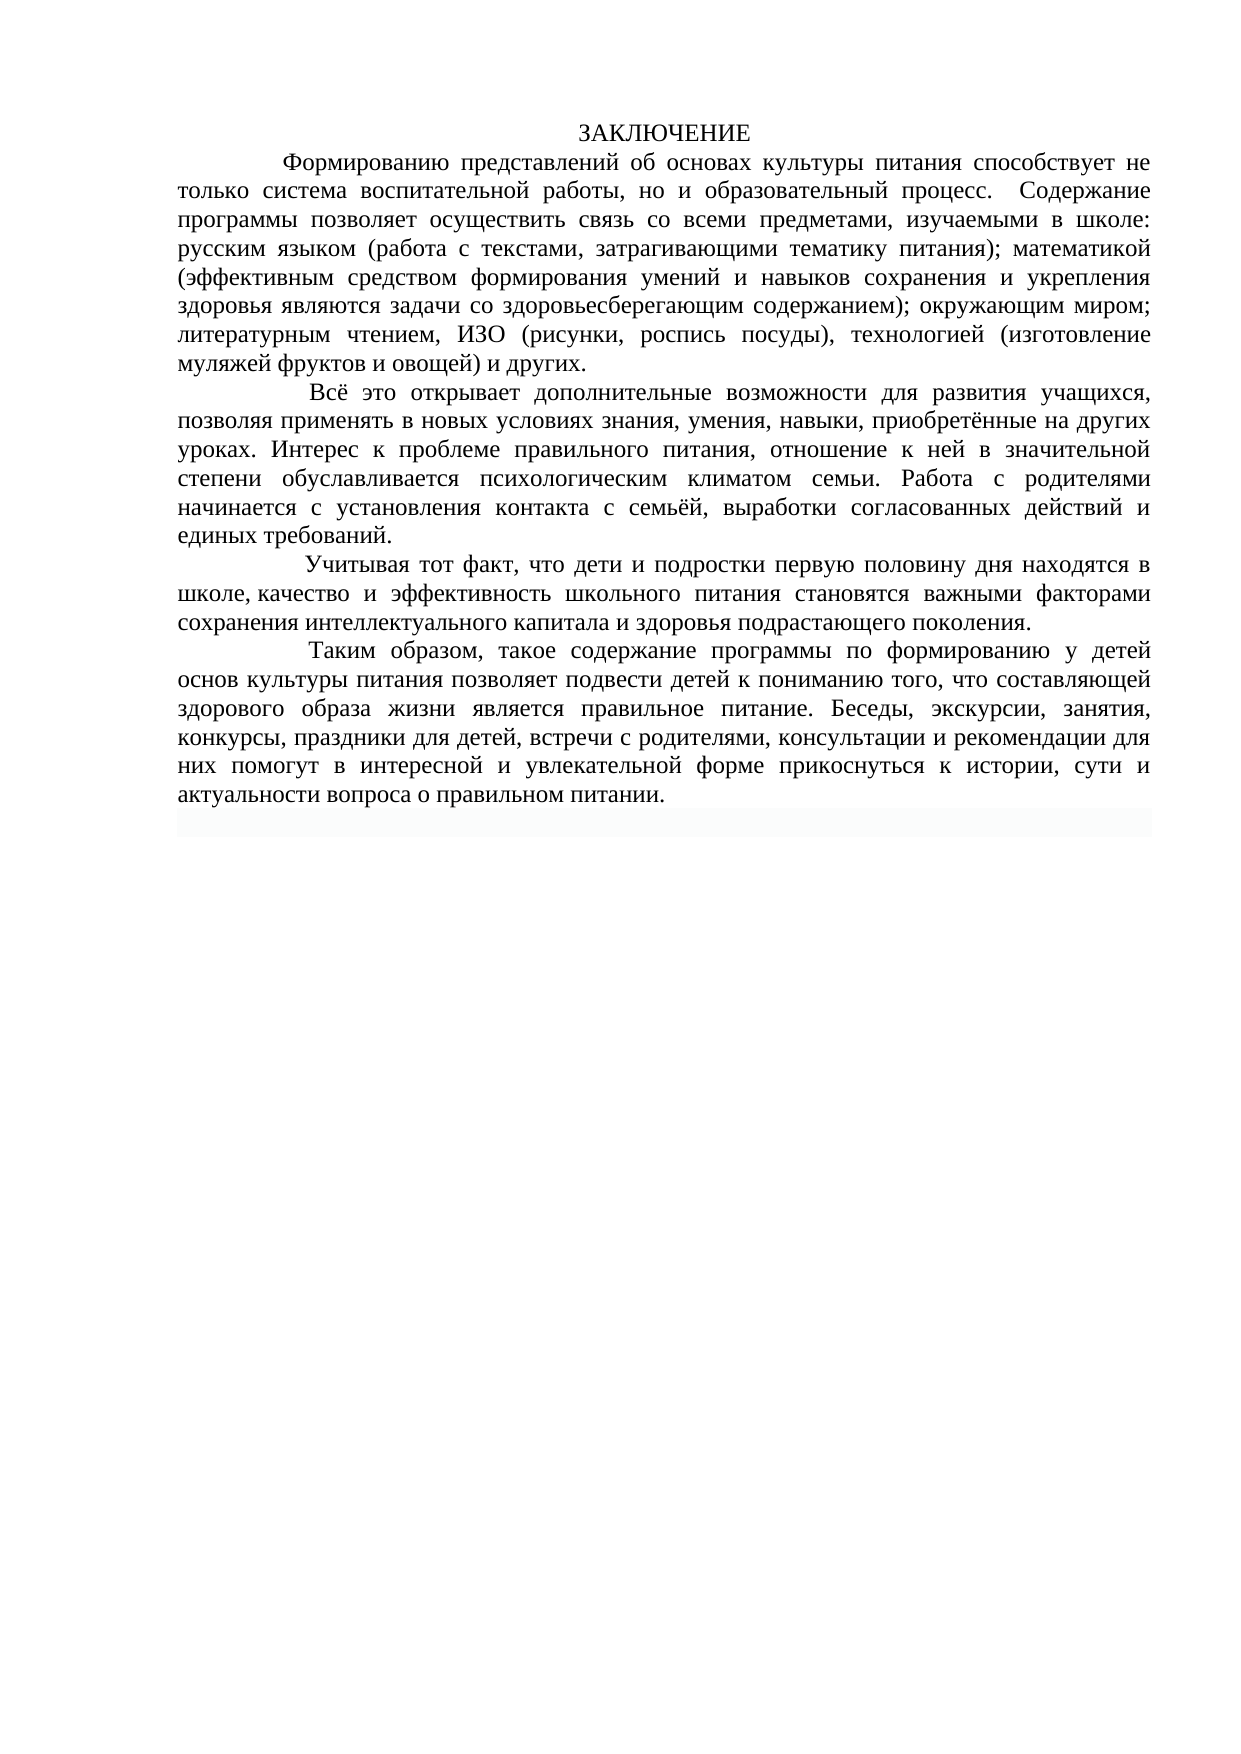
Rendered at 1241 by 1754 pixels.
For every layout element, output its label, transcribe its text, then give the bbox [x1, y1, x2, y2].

text Формированию представлений об основах культуры питания способствует не только система воспитательной работы, но и образовательный процесс. Содержание программы позволяет осуществить связь со всеми предметами, изучаемыми в школе: русским языком (работа с текстами, затрагивающими тематику питания); математикой (эффективным средством формирования умений и навыков сохранения и укрепления здоровья являются задачи со здоровьесберегающим содержанием); окружающим миром; литературным чтением, ИЗО (рисунки, роспись посуды), технологией (изготовление муляжей фруктов и овощей) и других. [177, 147, 1152, 377]
text Учитывая тот факт, что дети и подростки первую половину дня находятся в школе, качество и эффективность школьного питания становятся важными факторами сохранения интеллектуального капитала и здоровья подрастающего поколения. [177, 549, 1152, 636]
text ЗАКЛЮЧЕНИЕ [177, 118, 1152, 147]
text Таким образом, такое содержание программы по формированию у детей основ культуры питания позволяет подвести детей к пониманию того, что составляющей здорового образа жизни является правильное питание. Беседы, экскурсии, занятия, конкурсы, праздники для детей, встречи с родителями, консультации и рекомендации для них помогут в интересной и увлекательной форме прикоснуться к истории, сути и актуальности вопроса о правильном питании. [177, 636, 1152, 808]
text Всё это открывает дополнительные возможности для развития учащихся, позволяя применять в новых условиях знания, умения, навыки, приобретённые на других уроках. Интерес к проблеме правильного питания, отношение к ней в значительной степени обуславливается психологическим климатом семьи. Работа с родителями начинается с установления контакта с семьёй, выработки согласованных действий и единых требований. [177, 377, 1152, 549]
